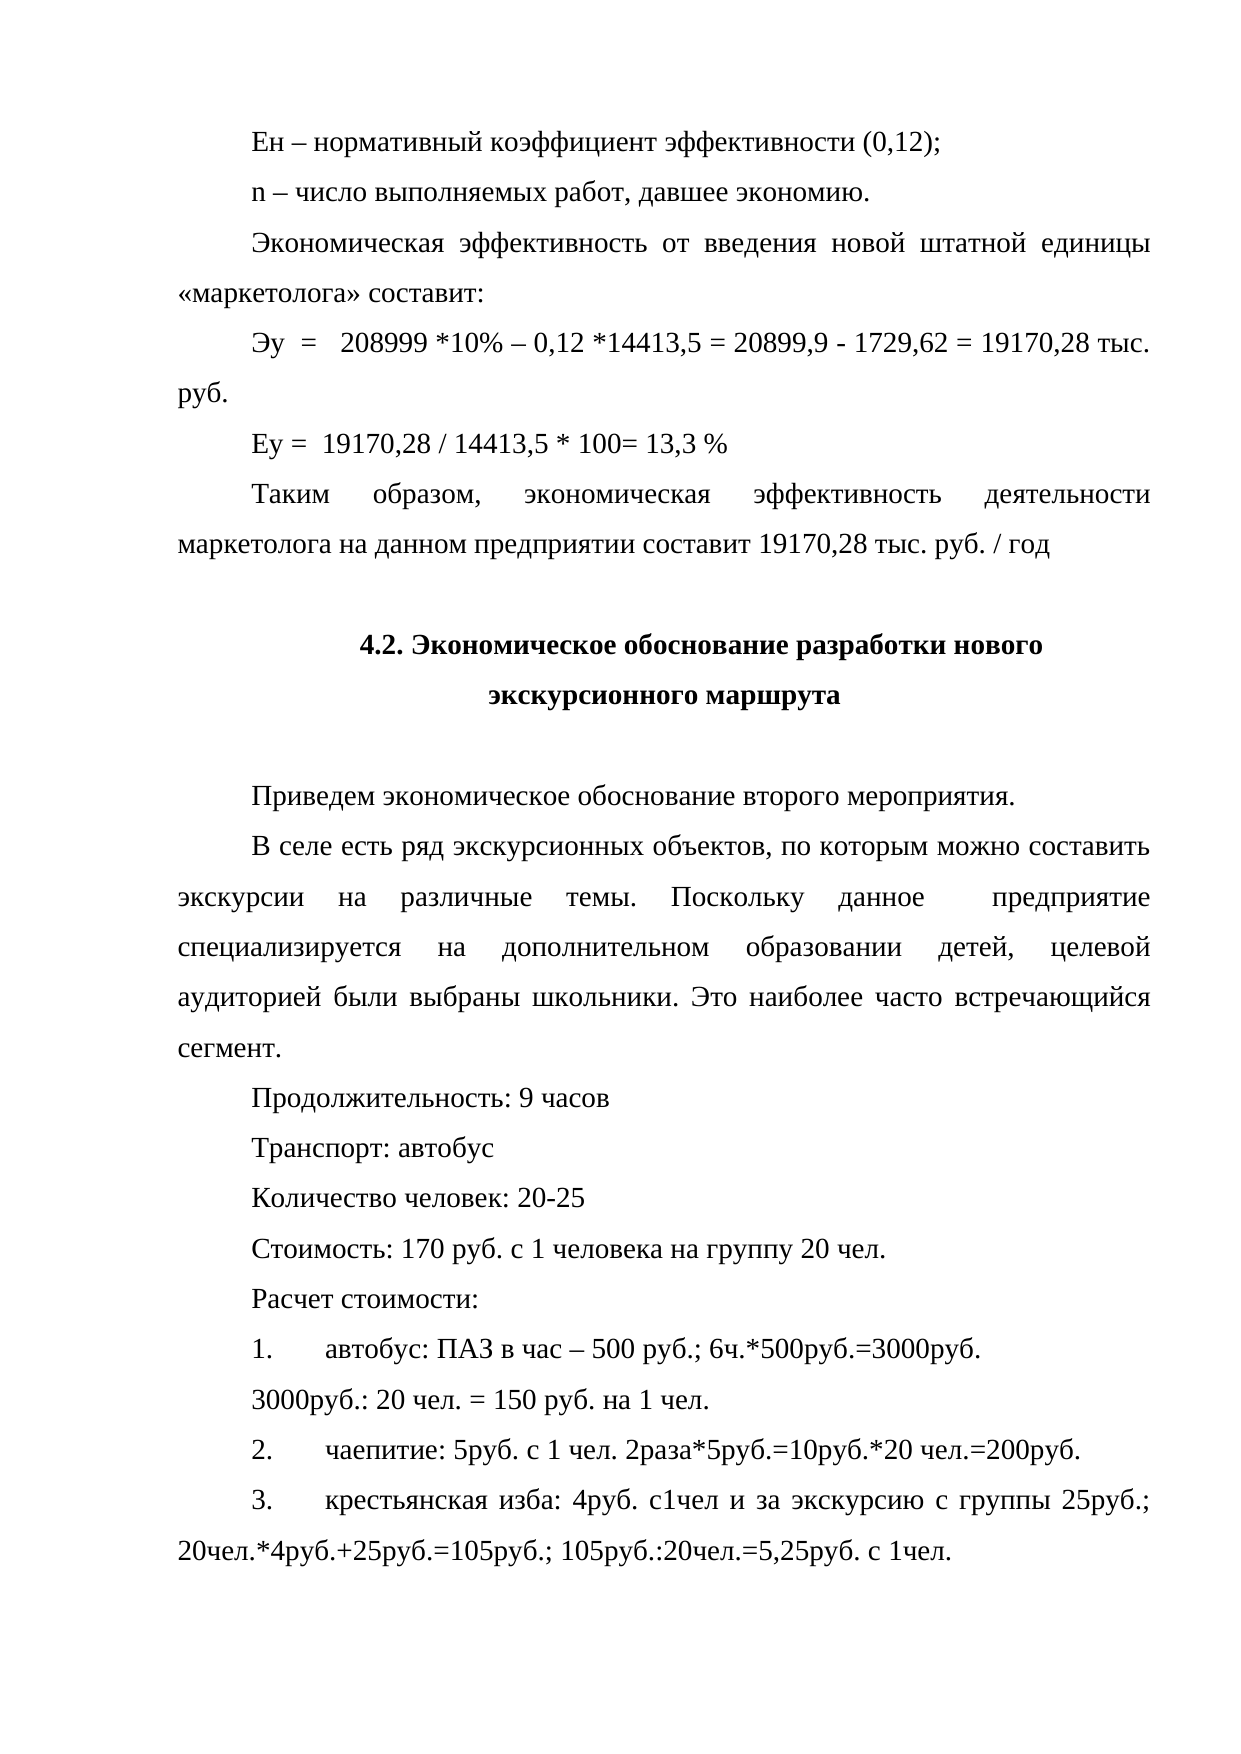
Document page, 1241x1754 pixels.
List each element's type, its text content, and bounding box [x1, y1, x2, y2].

text Еу = 19170,28 / 14413,5 * 100= 13,3 % [177, 426, 1152, 459]
text Продолжительность: 9 часов [177, 1080, 1152, 1113]
text В селе есть ряд экскурсионных объектов, по которым можно составить экскурсии на различные темы. Поскольку данное предприятие специализируется на дополнительном образовании детей, целевой аудиторией были выбраны школьники. Это наиболее часто встречающийся сегмент. [177, 828, 1152, 1063]
subtitle 4.2. Экономическое обоснование разработки нового экскурсионного маршрута [177, 627, 1152, 711]
text Транспорт: автобус [177, 1130, 1152, 1164]
text Расчет стоимости: [177, 1281, 1152, 1315]
text Экономическая эффективность от введения новой штатной единицы «маркетолога» составит: [177, 225, 1152, 308]
text Стоимость: 170 руб. с 1 человека на группу 20 чел. [177, 1231, 1152, 1264]
text Таким образом, экономическая эффективность деятельности маркетолога на данном предприятии составит 19170,28 тыс. руб. / год [177, 476, 1152, 560]
text n – число выполняемых работ, давшее экономию. [177, 174, 1152, 208]
list чаепитие: 5руб. с 1 чел. 2раза*5руб.=10руб.*20 чел.=200руб. [177, 1432, 1152, 1466]
list крестьянская изба: 4руб. с1чел и за экскурсию с группы 25руб.; 20чел.*4руб.+25руб.=105руб.; 105руб.:20чел.=5,25руб. с 1чел. [177, 1482, 1152, 1566]
text Ен – нормативный коэффициент эффективности (0,12); [177, 124, 1152, 158]
text 3000руб.: 20 чел. = 150 руб. на 1 чел. [177, 1382, 1152, 1415]
text Количество человек: 20-25 [177, 1181, 1152, 1214]
list автобус: ПАЗ в час – 500 руб.; 6ч.*500руб.=3000руб. [177, 1332, 1152, 1365]
text Эу = 208999 *10% – 0,12 *14413,5 = 20899,9 - 1729,62 = 19170,28 тыс. руб. [177, 325, 1152, 409]
text Приведем экономическое обоснование второго мероприятия. [177, 778, 1152, 812]
